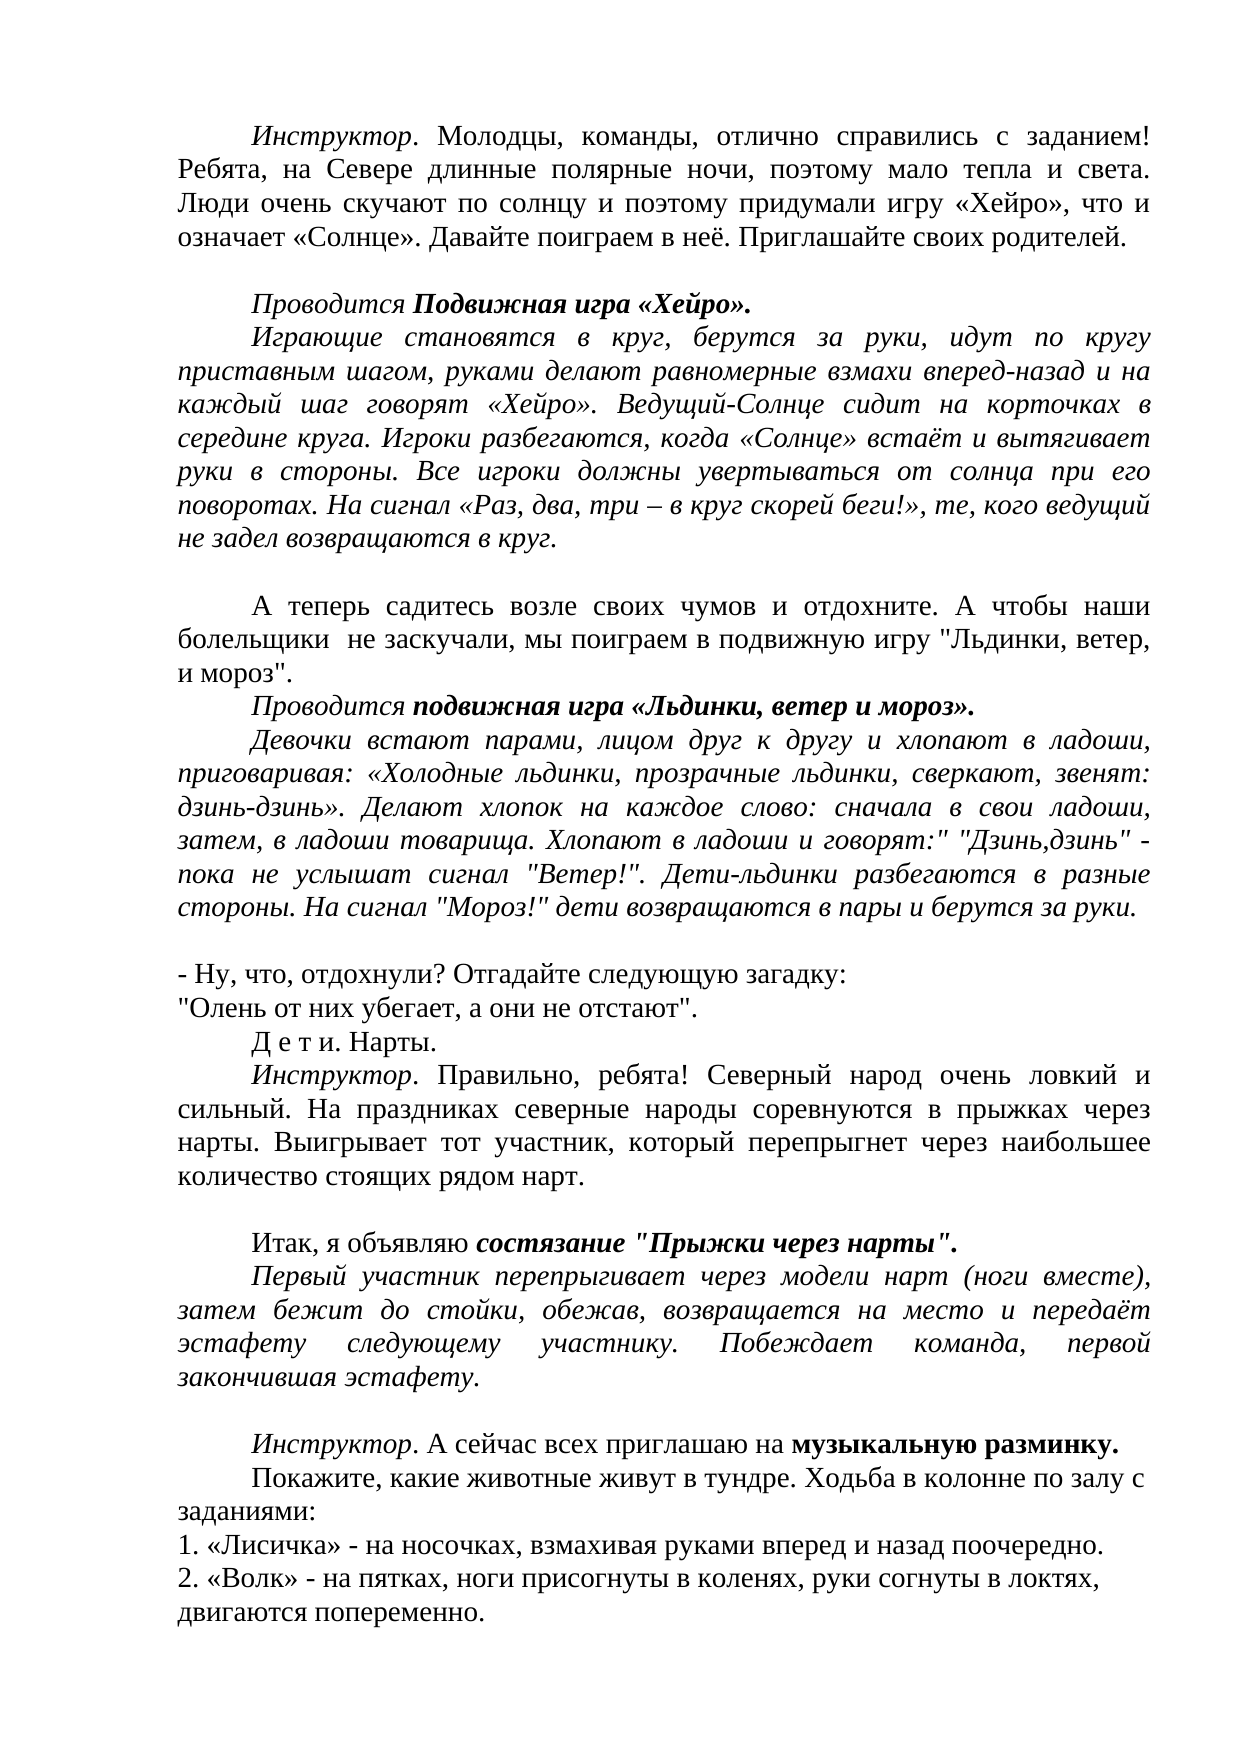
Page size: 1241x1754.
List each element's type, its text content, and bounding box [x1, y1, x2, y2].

text 2. «Волк» - на пятках, ноги присогнуты в коленях, руки согнуты в локтях, двигаются попеременно. [177, 1560, 1152, 1627]
text Проводится Подвижная игра «Хейро». [177, 286, 1152, 319]
text Итак, я объявляю состязание "Прыжки через нарты". [177, 1225, 1152, 1258]
text Инструктор. А сейчас всех приглашаю на музыкальную разминку. [177, 1426, 1152, 1460]
text Играющие становятся в круг, берутся за руки, идут по кругу приставным шагом, руками делают равномерные взмахи вперед-назад и на каждый шаг говорят «Хейро». Ведущий-Солнце сидит на корточках в середине круга. Игроки разбегаются, когда «Солнце» встаёт и вытягивает руки в стороны. Все игроки должны увертываться от солнца при его поворотах. На сигнал «Раз, два, три – в круг скорей беги!», те, кого ведущий не задел возвращаются в круг. [177, 319, 1152, 554]
text Покажите, какие животные живут в тундре. Ходьба в колонне по залу с заданиями: [177, 1460, 1152, 1527]
text Д е т и. Нарты. [177, 1024, 1152, 1057]
text Инструктор. Молодцы, команды, отлично справились с заданием! Ребята, на Севере длинные полярные ночи, поэтому мало тепла и света. Люди очень скучают по солнцу и поэтому придумали игру «Хейро», что и означает «Солнце». Давайте поиграем в неё. Приглашайте своих родителей. [177, 118, 1152, 252]
text Девочки встают парами, лицом друг к другу и хлопают в ладоши, приговаривая: «Холодные льдинки, прозрачные льдинки, сверкают, звенят: дзинь-дзинь». Делают хлопок на каждое слово: сначала в свои ладоши, затем, в ладоши товарища. Хлопают в ладоши и говорят:" "Дзинь,дзинь" - пока не услышат сигнал "Ветер!". Дети-льдинки разбегаются в разные стороны. На сигнал "Мороз!" дети возвращаются в пары и берутся за руки. [177, 722, 1152, 923]
text 1. «Лисичка» - на носочках, взмахивая руками вперед и назад поочередно. [177, 1527, 1152, 1560]
text Первый участник перепрыгивает через модели нарт (ноги вместе), затем бежит до стойки, обежав, возвращается на место и передаёт эстафету следующему участнику. Побеждает команда, первой закончившая эстафету. [177, 1258, 1152, 1393]
text А теперь садитесь возле своих чумов и отдохните. А чтобы наши болельщики не заскучали, мы поиграем в подвижную игру "Льдинки, ветер, и мороз". [177, 588, 1152, 688]
text "Олень от них убегает, а они не отстают". [177, 990, 1152, 1024]
text Инструктор. Правильно, ребята! Северный народ очень ловкий и сильный. На праздниках северные народы соревнуются в прыжках через нарты. Выигрывает тот участник, который перепрыгнет через наибольшее количество стоящих рядом нарт. [177, 1057, 1152, 1191]
text Проводится подвижная игра «Льдинки, ветер и мороз». [177, 688, 1152, 722]
text - Ну, что, отдохнули? Отгадайте следующую загадку: [177, 957, 1152, 990]
